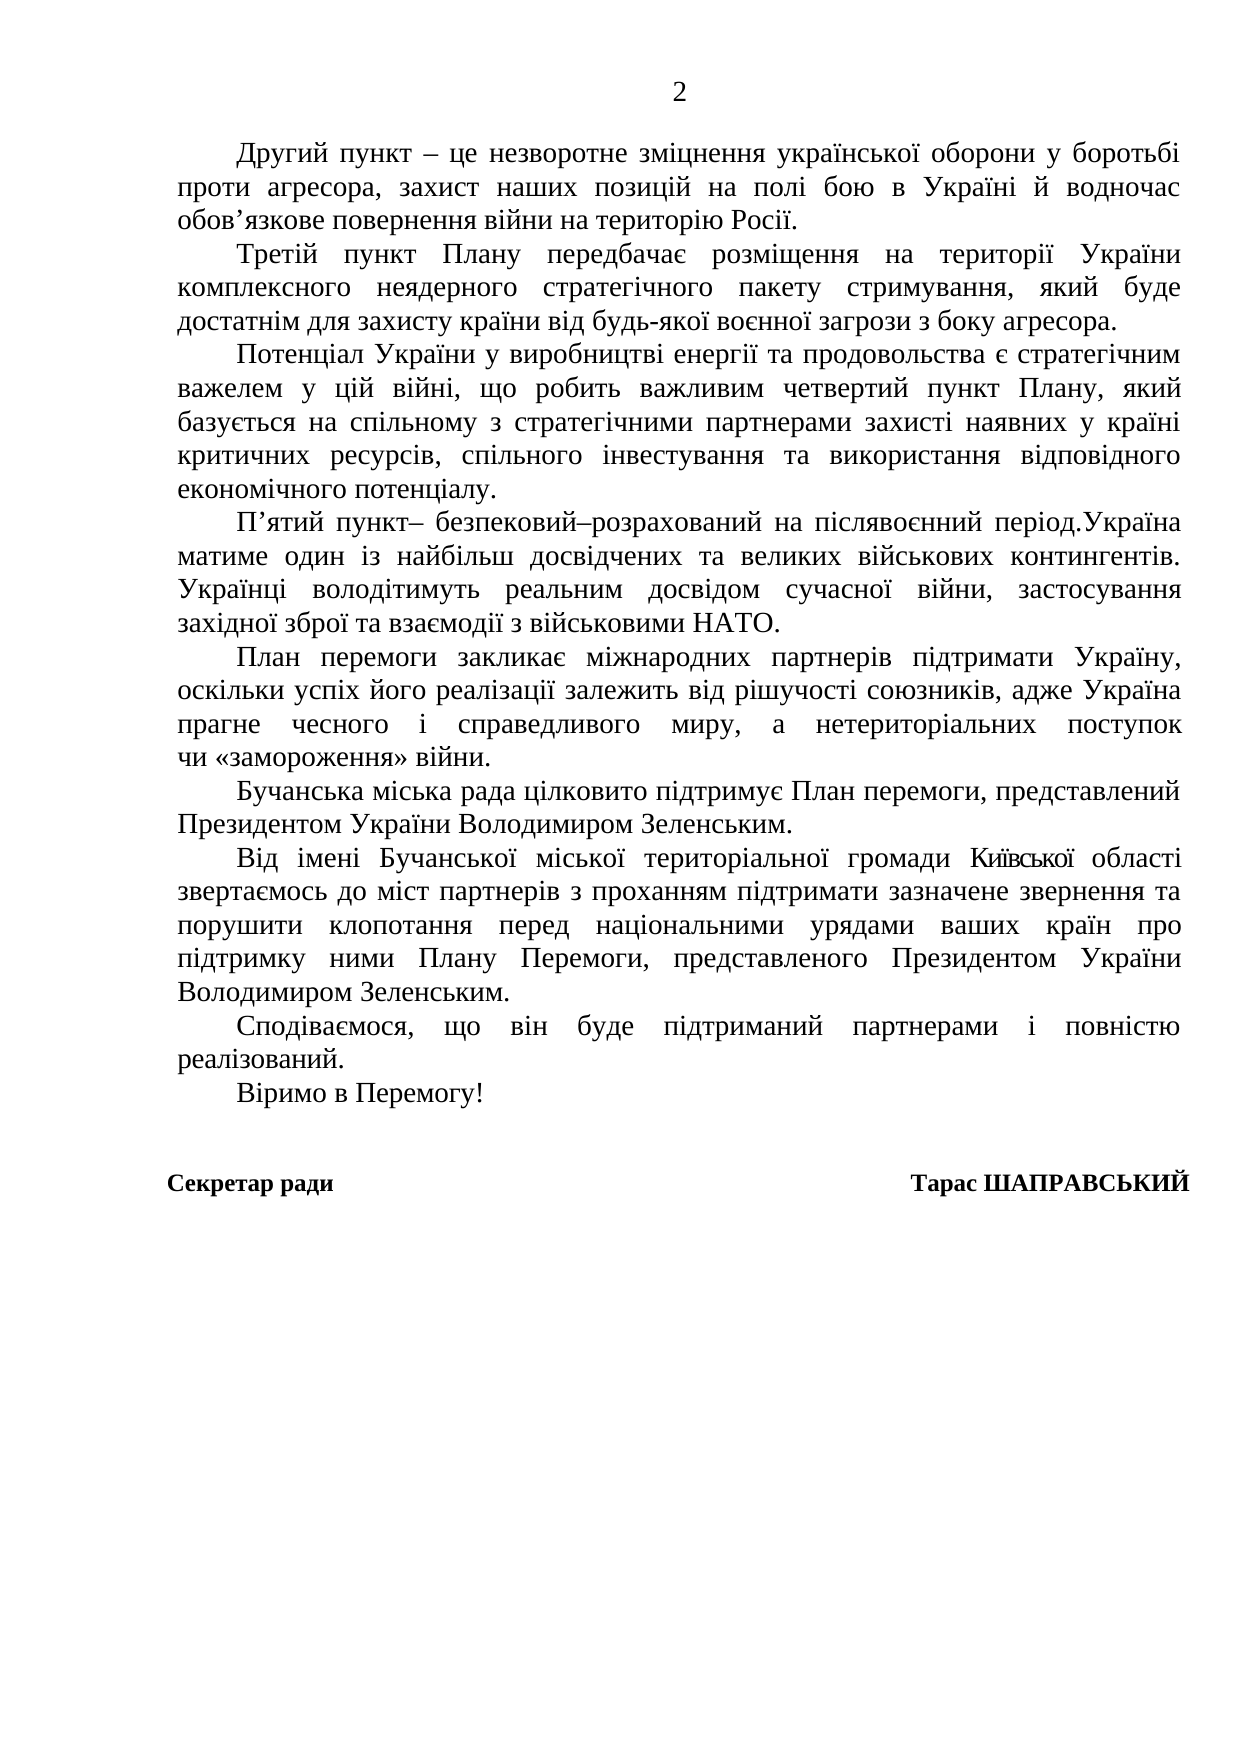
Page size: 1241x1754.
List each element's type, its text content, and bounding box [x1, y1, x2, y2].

text Секретар ради Тарас ШАПРАВСЬКИЙ [167, 1168, 1194, 1197]
text 2 [167, 74, 1192, 107]
text Від імені Бучанської міської територіальної громади Київської області звертаємось до міст партнерів з проханням підтримати зазначене звернення та порушити клопотання перед національними урядами ваших країн про підтримку ними Плану Перемоги, представленого Президентом України Володимиром Зеленським. [177, 840, 1182, 1008]
text Другий пункт – це незворотне зміцнення української оборони у боротьбі проти агресора, захист наших позицій на полі бою в Україні й водночас обов’язкове повернення війни на територію Росії. [177, 135, 1181, 236]
text Сподіваємося, що він буде підтриманий партнерами і повністю реалізований. [177, 1008, 1181, 1075]
text Третій пункт Плану передбачає розміщення на території України комплексного неядерного стратегічного пакету стримування, який буде достатнім для захисту країни від будь-якої воєнної загрози з боку агресора. [177, 236, 1182, 337]
text Бучанська міська рада цілковито підтримує План перемоги, представлений Президентом України Володимиром Зеленським. [177, 773, 1181, 840]
text План перемоги закликає міжнародних партнерів підтримати Україну, оскільки успіх його реалізації залежить від рішучості союзників, адже Україна прагне чесного і справедливого миру, а нетериторіальних поступок чи «замороження» війни. [177, 639, 1182, 773]
text Потенціал України у виробництві енергії та продовольства є стратегічним важелем у цій війні, що робить важливим четвертий пункт Плану, який базується на спільному з стратегічними партнерами захисті наявних у країні критичних ресурсів, спільного інвестування та використання відповідного економічного потенціалу. [177, 337, 1182, 504]
text Віримо в Перемогу! [236, 1075, 1194, 1108]
text П’ятий пункт– безпековий–розрахований на післявоєнний період.Україна матиме один із найбільш досвідчених та великих військових контингентів. Українці володітимуть реальним досвідом сучасної війни, застосування західної зброї та взаємодії з військовими НАТО. [177, 504, 1182, 638]
